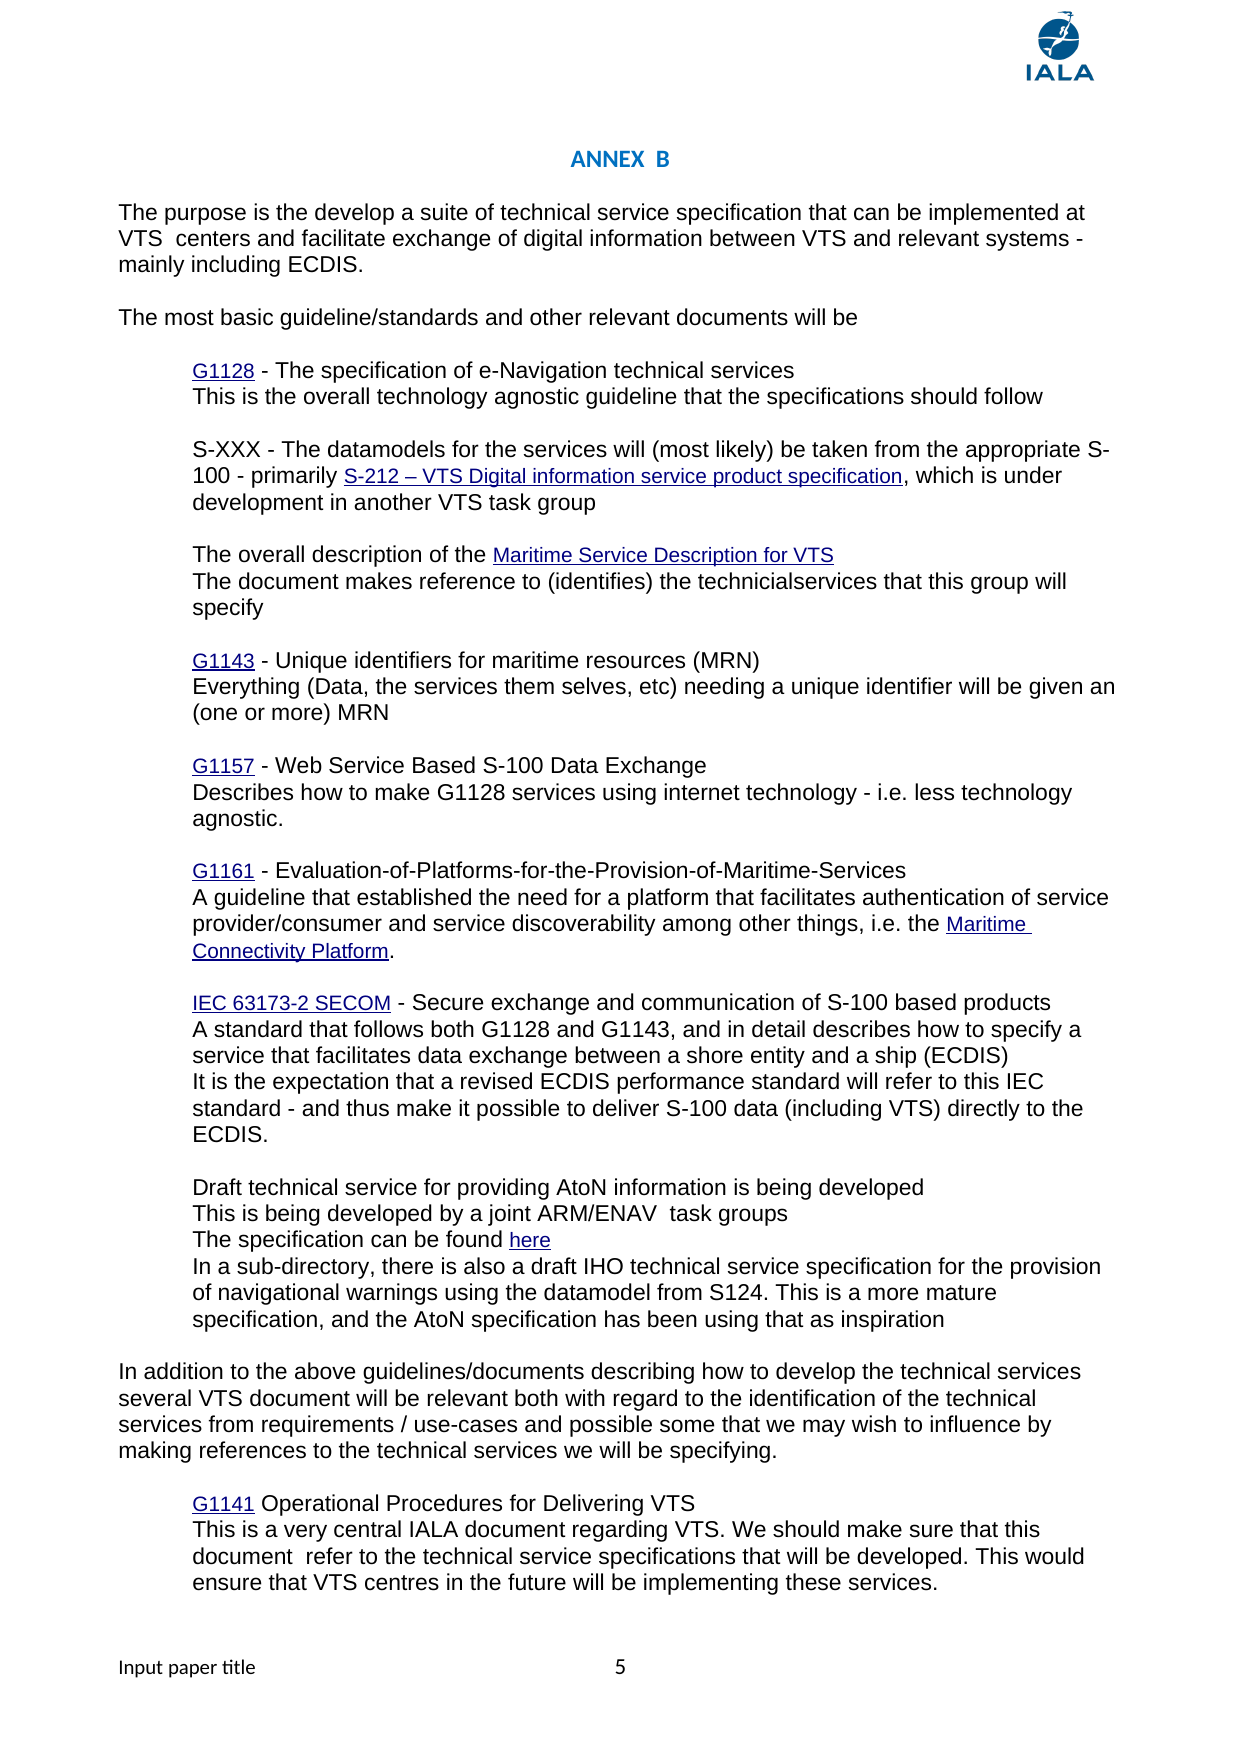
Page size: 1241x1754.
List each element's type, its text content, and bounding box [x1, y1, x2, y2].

text Describes how to make G1128 services using internet technology - i.e. less technology agnostic. [192, 778, 1122, 831]
text G1157 - Web Service Based S-100 Data Exchange [192, 752, 1122, 778]
text In a sub-directory, there is also a draft IHO technical service specification for the provision of navigational warnings using the datamodel from S124. This is a more mature specification, and the AtoN specification has been using that as inspiration [192, 1253, 1122, 1332]
picture [1011, 3, 1106, 96]
text The document makes reference to (identifies) the technicialservices that this group will specify [192, 568, 1122, 620]
text G1143 - Unique identifiers for maritime resources (MRN) [192, 647, 1122, 673]
text IEC 63173-2 SECOM - Secure exchange and communication of S-100 based products [192, 989, 1122, 1016]
text This is a very central IALA document regarding VTS. We should make sure that this document refer to the technical service specifications that will be developed. This would ensure that VTS centres in the future will be implementing these services. [192, 1516, 1122, 1595]
text A standard that follows both G1128 and G1143, and in detail describes how to specify a service that facilitates data exchange between a shore entity and a ship (ECDIS) [192, 1016, 1122, 1068]
text This is the overall technology agnostic guideline that the specifications should follow [192, 383, 1122, 409]
text The overall description of the Maritime Service Description for VTS [192, 541, 1122, 568]
text G1161 - Evaluation-of-Platforms-for-the-Provision-of-Maritime-Services [192, 857, 1122, 884]
text Draft technical service for providing AtoN information is being developed [192, 1174, 1122, 1200]
text It is the expectation that a revised ECDIS performance standard will refer to this IEC standard - and thus make it possible to deliver S-100 data (including VTS) directly to the ECDIS. [192, 1068, 1122, 1147]
text The most basic guideline/standards and other relevant documents will be [118, 304, 1122, 330]
text ANNEX B [118, 143, 1122, 174]
text The specification can be found here [192, 1226, 1122, 1253]
text G1141 Operational Procedures for Delivering VTS [192, 1490, 1122, 1516]
text The purpose is the develop a suite of technical service specification that can be implemented at VTS centers and facilitate exchange of digital information between VTS and relevant systems - mainly including ECDIS. [118, 199, 1122, 278]
text S-XXX - The datamodels for the services will (most likely) be taken from the appropriate S-100 - primarily S-212 – VTS Digital information service product specification, which is under development in another VTS task group [192, 436, 1122, 515]
text In addition to the above guidelines/documents describing how to develop the technical services several VTS document will be relevant both with regard to the identification of the technical services from requirements / use-cases and possible some that we may wish to influence by making references to the technical services we will be specifying. [118, 1358, 1122, 1464]
text A guideline that established the need for a platform that facilitates authentication of service provider/consumer and service discoverability among other things, i.e. the Maritime Connectivity Platform. [192, 884, 1122, 963]
text G1128 - The specification of e-Navigation technical services [192, 357, 1122, 383]
text This is being developed by a joint ARM/ENAV task groups [192, 1200, 1122, 1226]
text Everything (Data, the services them selves, etc) needing a unique identifier will be given an (one or more) MRN [192, 673, 1122, 726]
